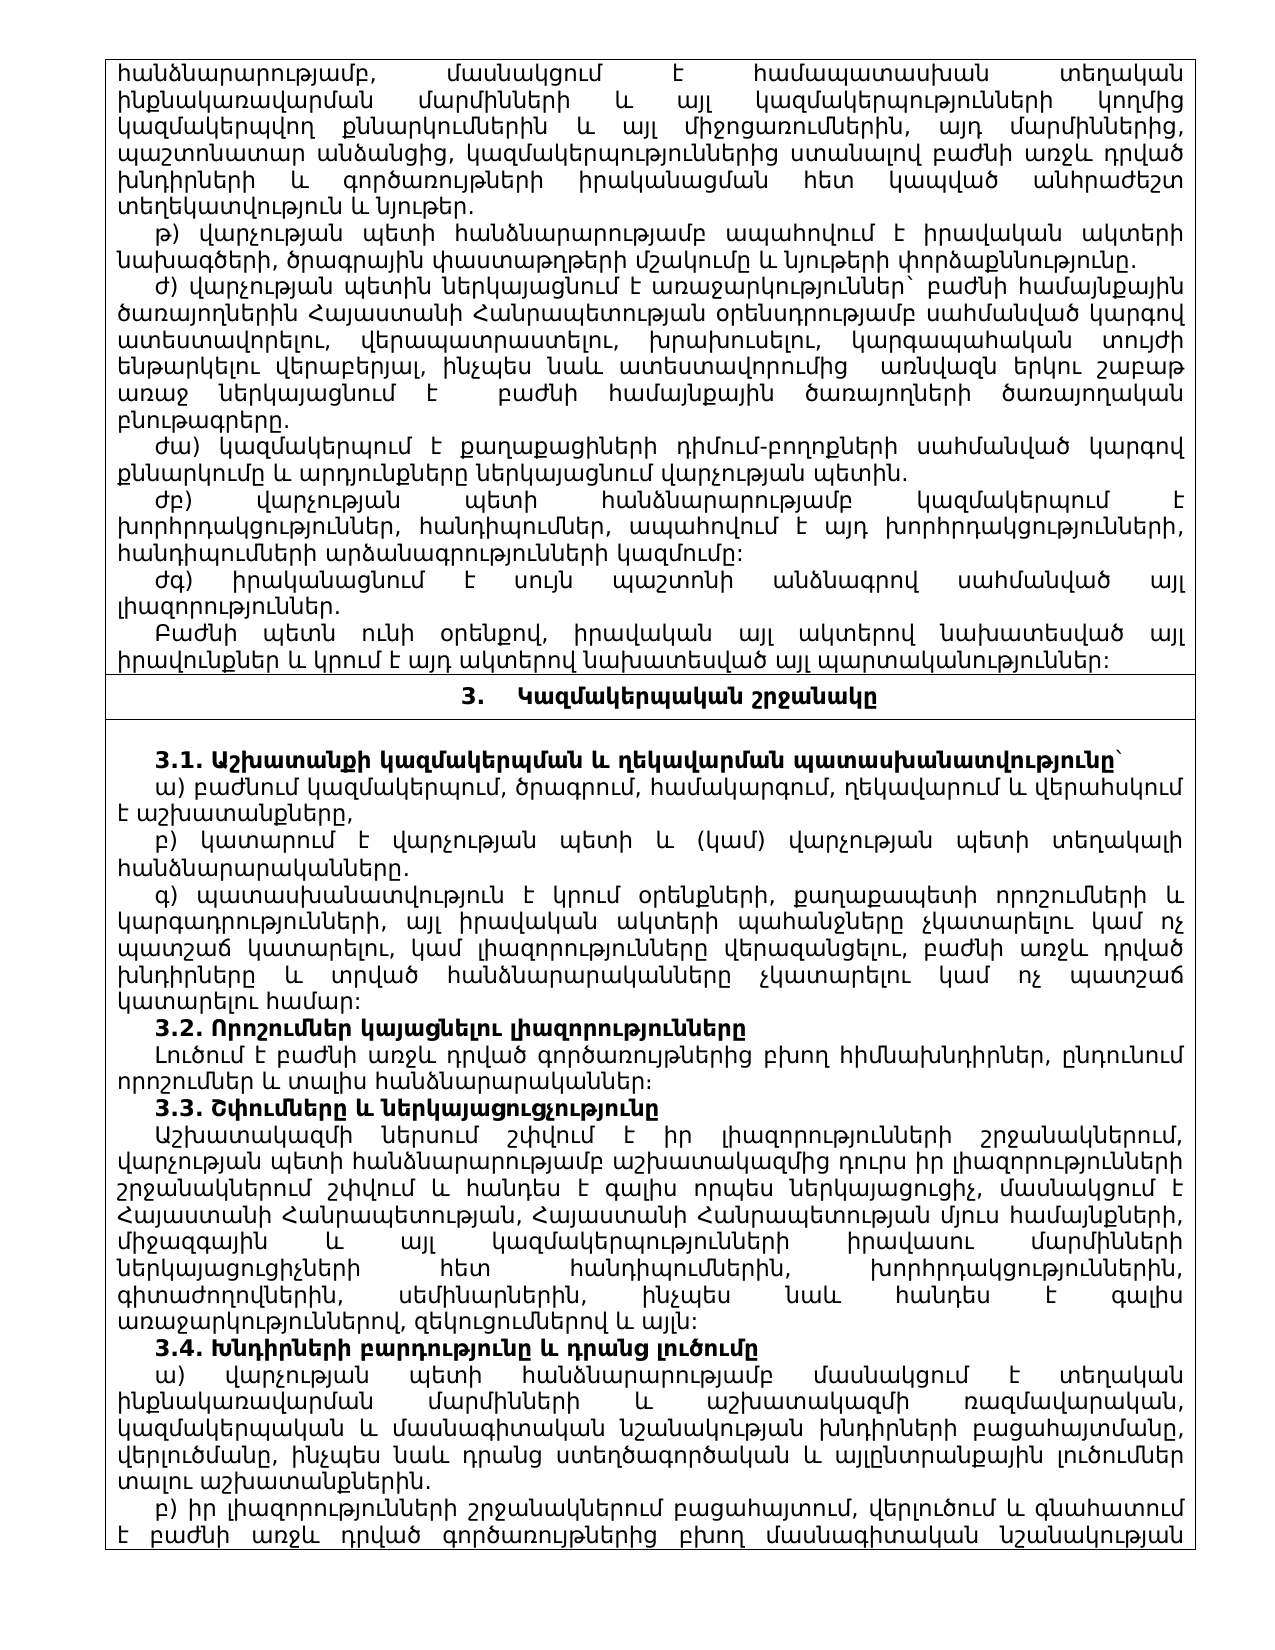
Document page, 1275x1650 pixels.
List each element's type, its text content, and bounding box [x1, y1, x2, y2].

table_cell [106, 720, 1195, 1548]
table_cell Կազմակերպական շրջանակը [106, 675, 1195, 719]
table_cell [106, 60, 1195, 673]
